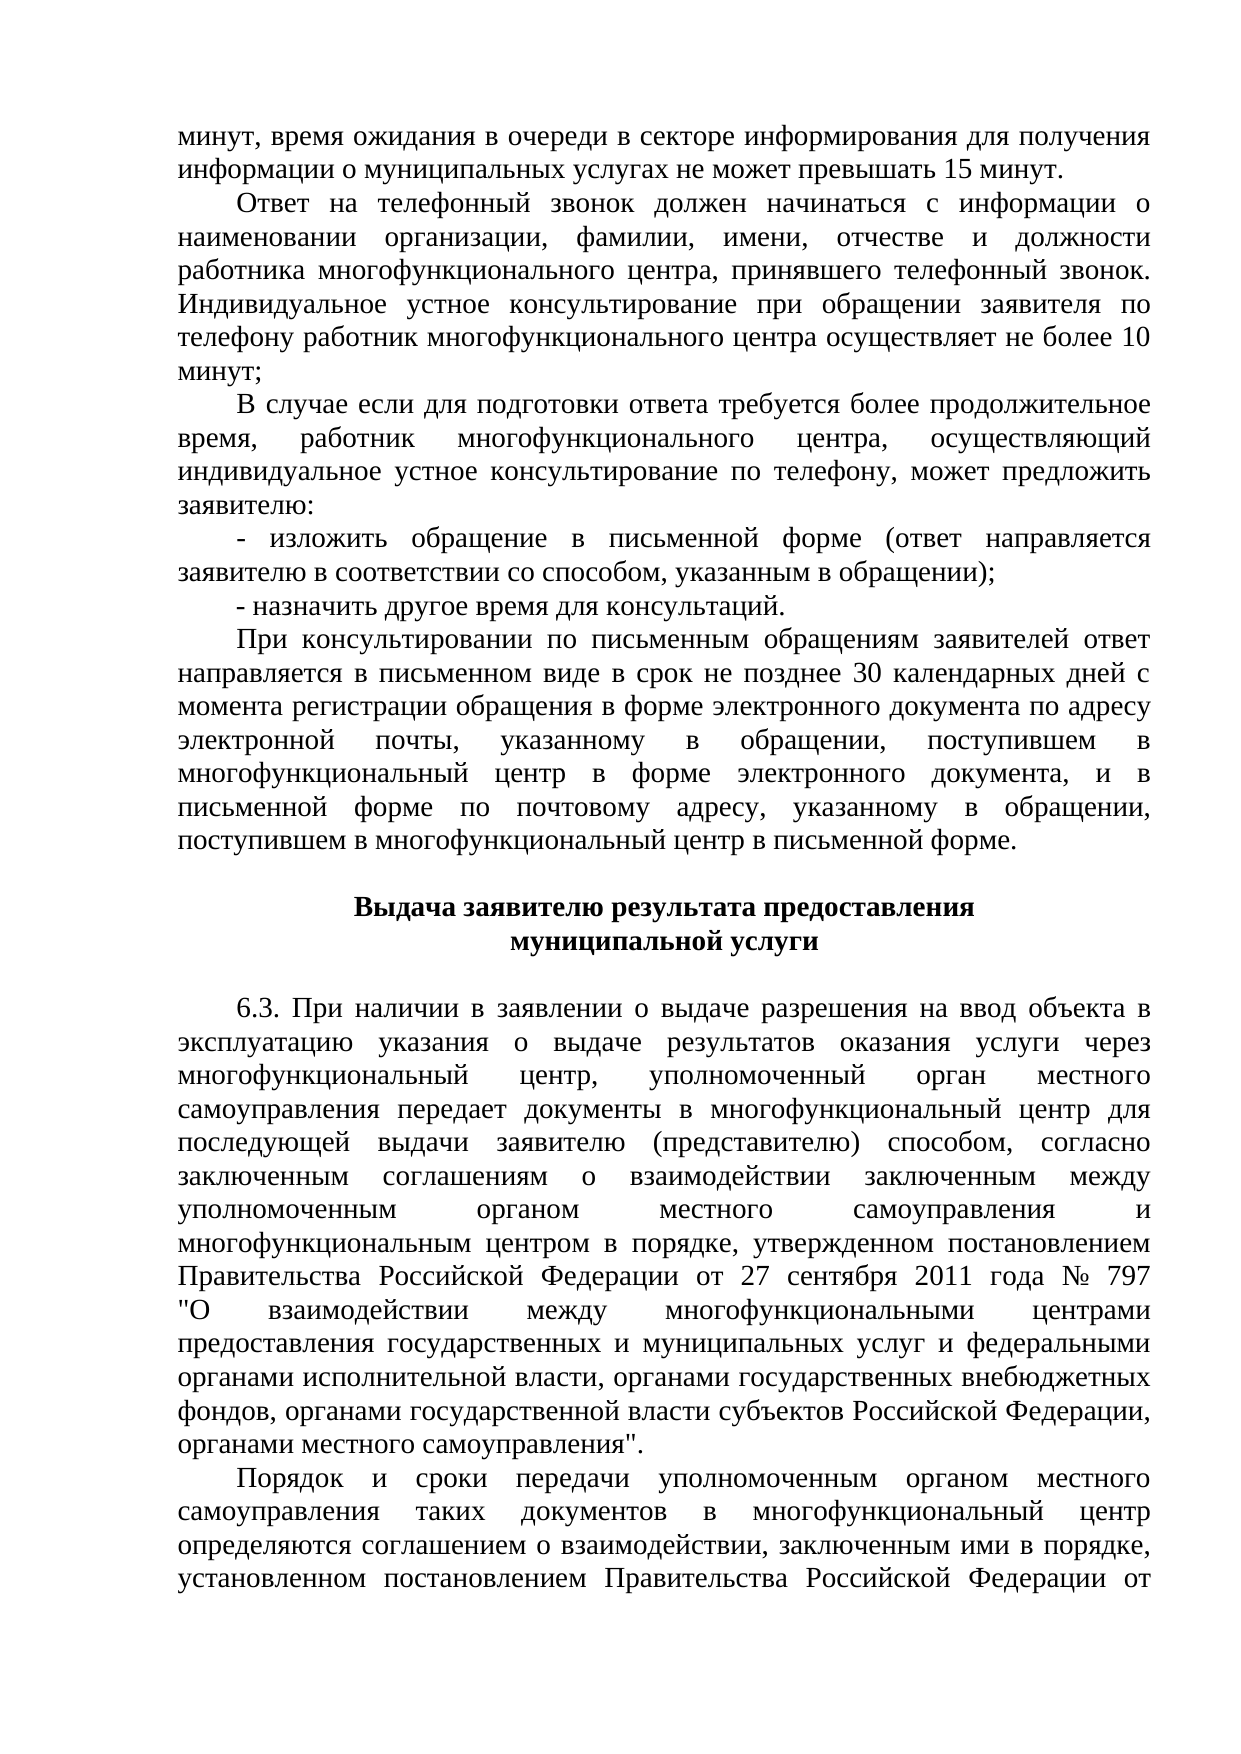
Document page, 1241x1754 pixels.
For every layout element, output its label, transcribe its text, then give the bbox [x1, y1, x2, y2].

text В случае если для подготовки ответа требуется более продолжительное время, работник многофункционального центра, осуществляющий индивидуальное устное консультирование по телефону, может предложить заявителю: [177, 386, 1152, 521]
text - изложить обращение в письменной форме (ответ направляется заявителю в соответствии со способом, указанным в обращении); [177, 521, 1152, 588]
text Выдача заявителю результата предоставления [177, 889, 1152, 923]
text Ответ на телефонный звонок должен начинаться с информации о наименовании организации, фамилии, имени, отчестве и должности работника многофункционального центра, принявшего телефонный звонок. Индивидуальное устное консультирование при обращении заявителя по телефону работник многофункционального центра осуществляет не более 10 минут; [177, 185, 1152, 386]
text 6.3. При наличии в заявлении о выдаче разрешения на ввод объекта в эксплуатацию указания о выдаче результатов оказания услуги через многофункциональный центр, уполномоченный орган местного самоуправления передает документы в многофункциональный центр для последующей выдачи заявителю (представителю) способом, согласно заключенным соглашениям о взаимодействии заключенным между уполномоченным органом местного самоуправления и многофункциональным центром в порядке, утвержденном постановлением Правительства Российской Федерации от 27 сентября 2011 года № 797 "О взаимодействии между многофункциональными центрами предоставления государственных и муниципальных услуг и федеральными органами исполнительной власти, органами государственных внебюджетных фондов, органами государственной власти субъектов Российской Федерации, органами местного самоуправления". [177, 990, 1152, 1460]
text - назначить другое время для консультаций. [177, 588, 1152, 621]
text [177, 1460, 1152, 1594]
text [177, 118, 1152, 185]
text муниципальной услуги [177, 923, 1152, 957]
text При консультировании по письменным обращениям заявителей ответ направляется в письменном виде в срок не позднее 30 календарных дней с момента регистрации обращения в форме электронного документа по адресу электронной почты, указанному в обращении, поступившем в многофункциональный центр в форме электронного документа, и в письменной форме по почтовому адресу, указанному в обращении, поступившем в многофункциональный центр в письменной форме. [177, 621, 1152, 856]
